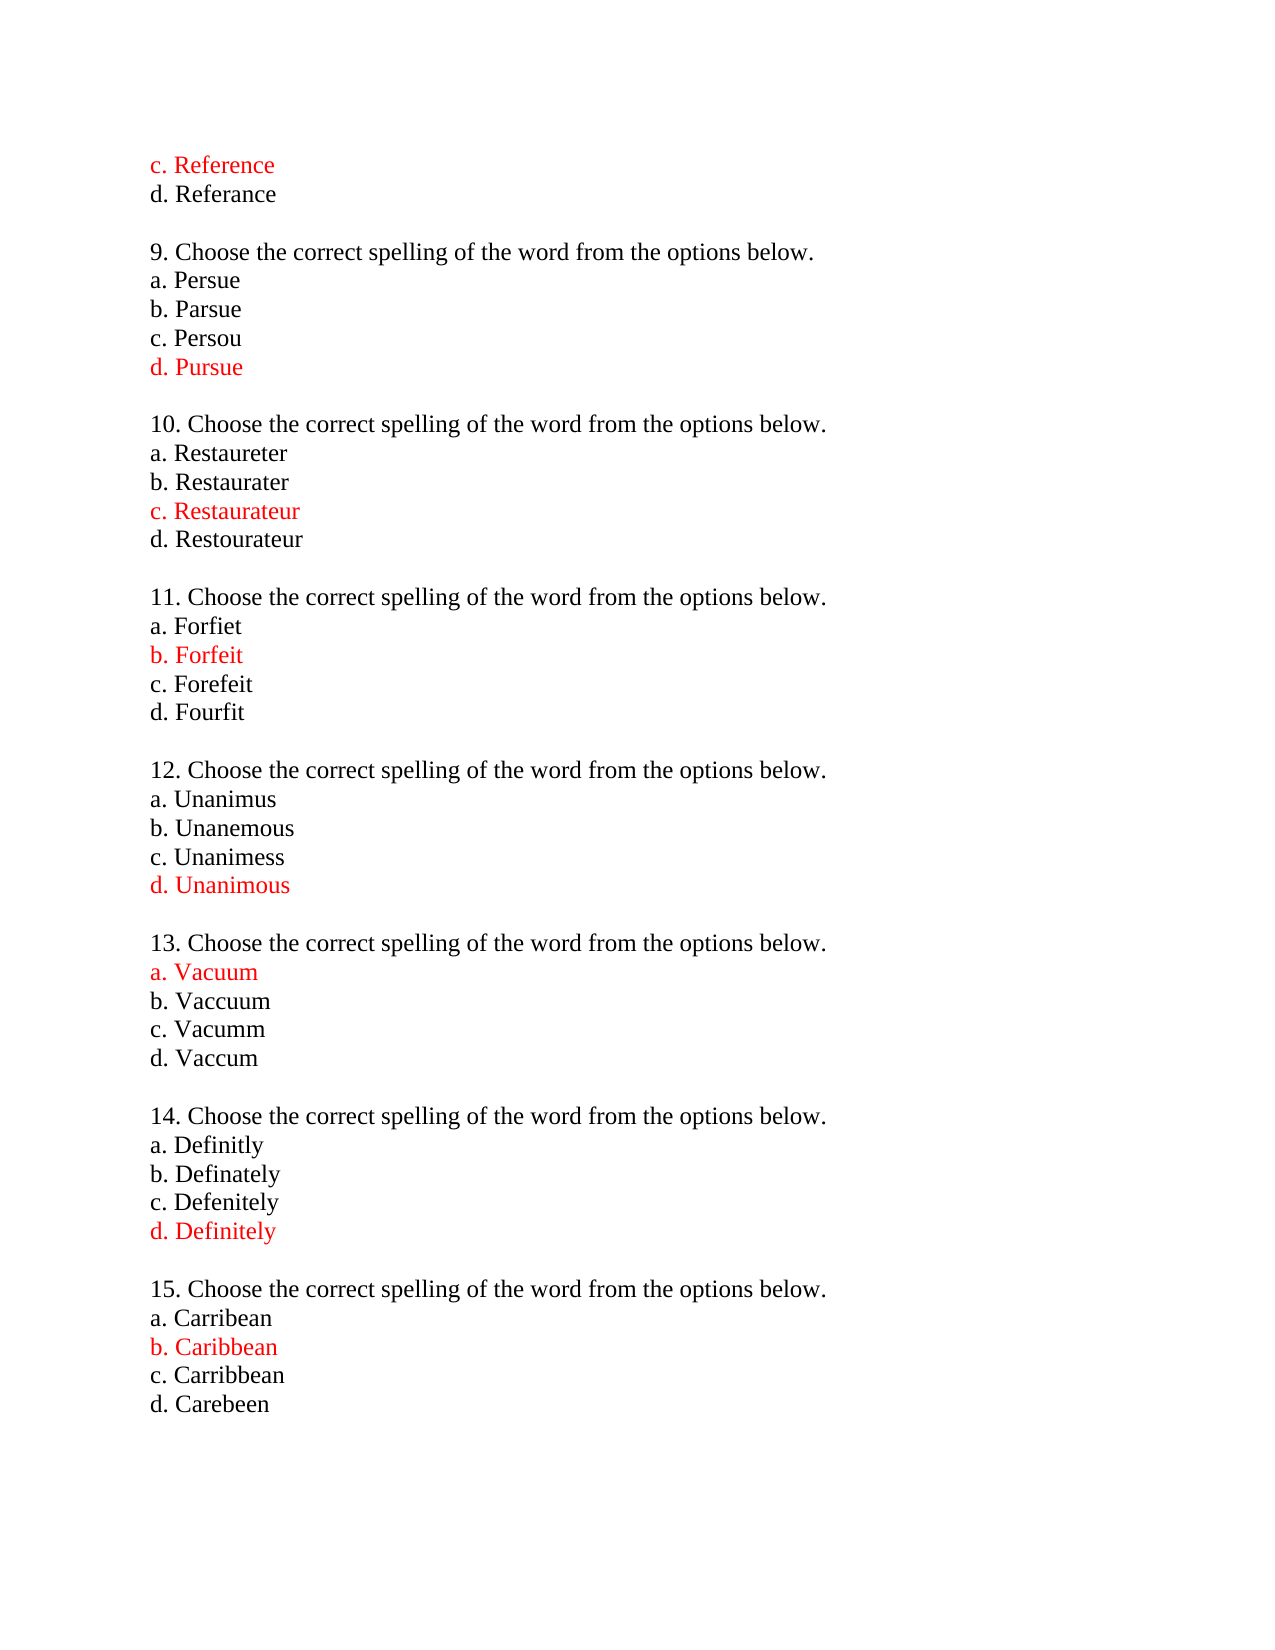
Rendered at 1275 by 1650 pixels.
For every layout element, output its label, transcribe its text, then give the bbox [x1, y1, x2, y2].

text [150, 150, 1125, 207]
text 10. Choose the correct spelling of the word from the options below. a. Restaureter b. Restaurater c. Restaurateur d. Restourateur [150, 409, 1125, 553]
text 14. Choose the correct spelling of the word from the options below. a. Definitly b. Definately c. Defenitely d. Definitely [150, 1101, 1125, 1245]
text 11. Choose the correct spelling of the word from the options below. a. Forfiet b. Forfeit c. Forefeit d. Fourfit [150, 582, 1125, 726]
text 15. Choose the correct spelling of the word from the options below. a. Carribean b. Caribbean c. Carribbean d. Carebeen [150, 1274, 1125, 1418]
text 12. Choose the correct spelling of the word from the options below. a. Unanimus b. Unanemous c. Unanimess d. Unanimous [150, 755, 1125, 899]
text 13. Choose the correct spelling of the word from the options below. a. Vacuum b. Vaccuum c. Vacumm d. Vaccum [150, 928, 1125, 1072]
text 9. Choose the correct spelling of the word from the options below. a. Persue b. Parsue c. Persou d. Pursue [150, 237, 1125, 380]
